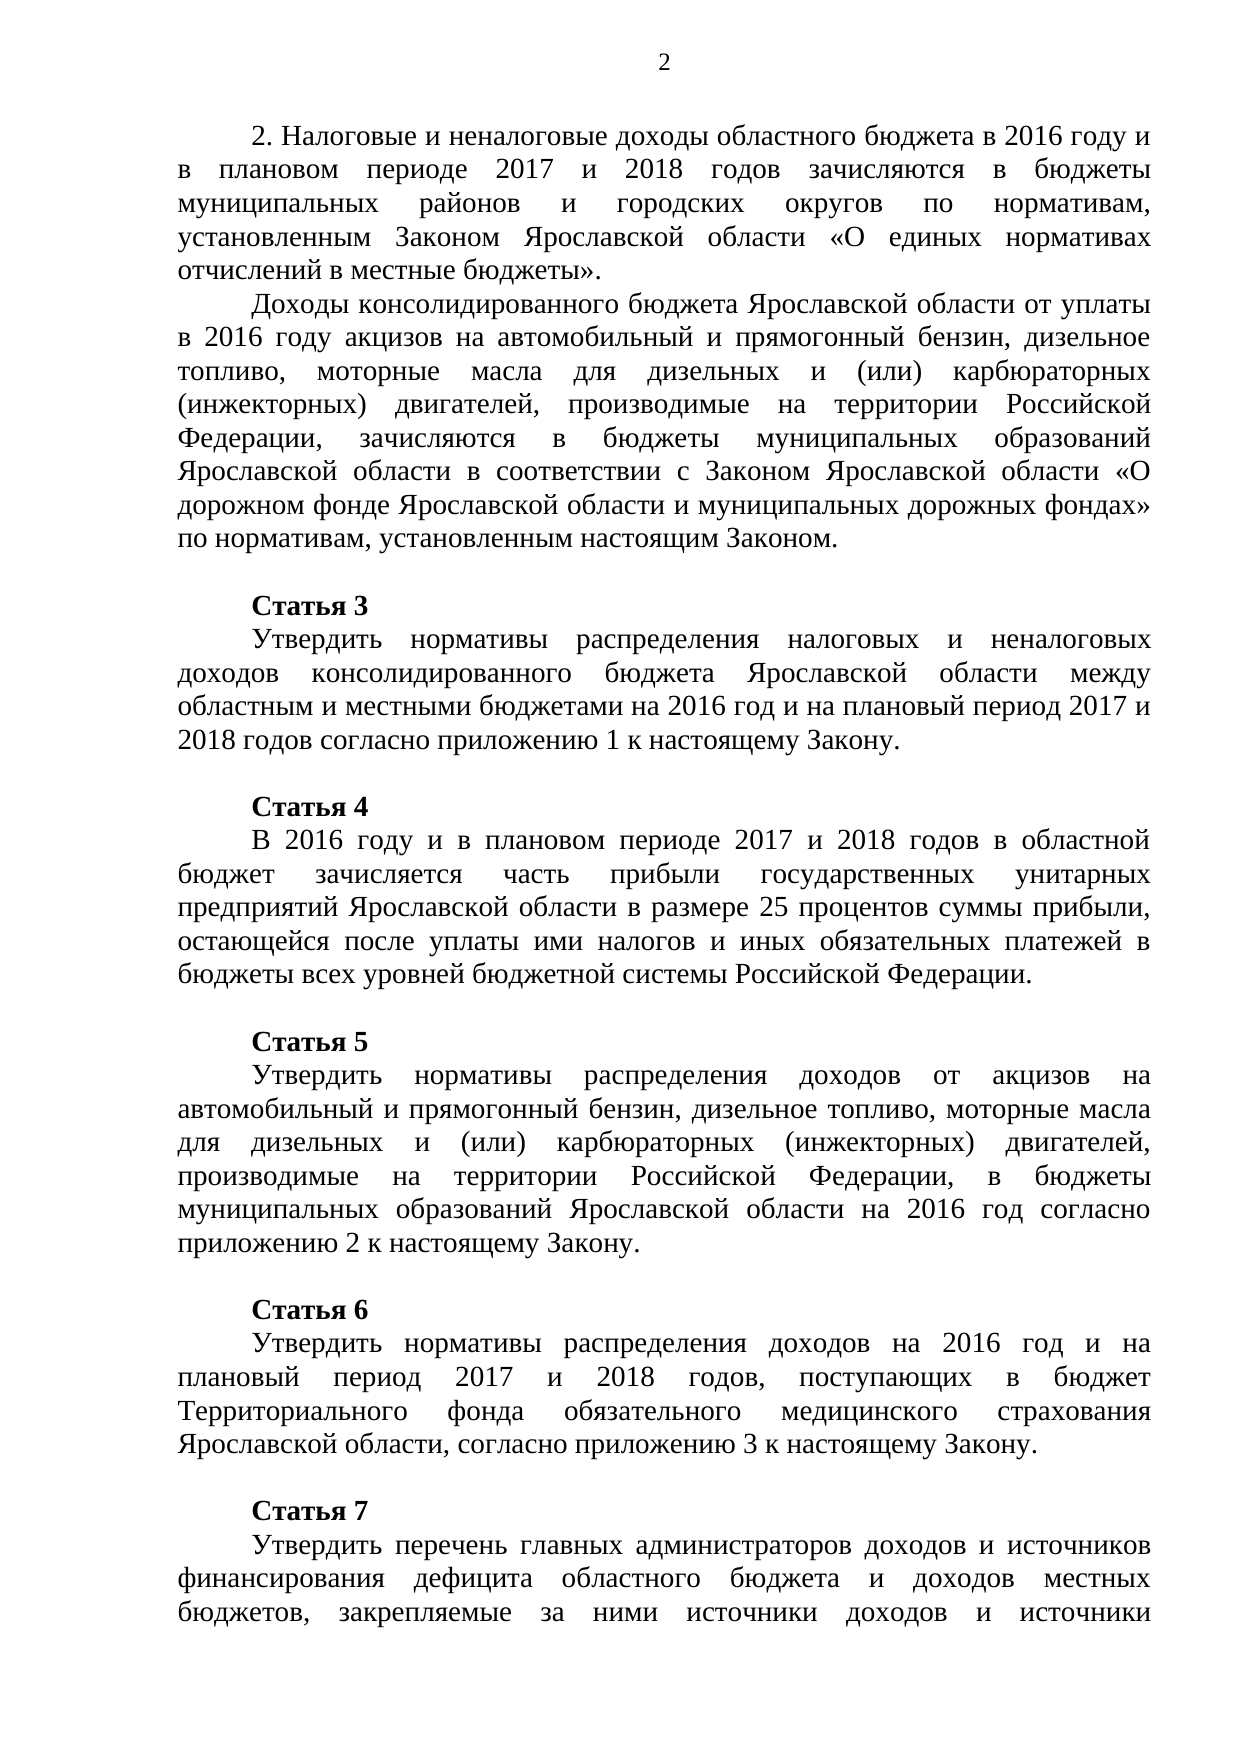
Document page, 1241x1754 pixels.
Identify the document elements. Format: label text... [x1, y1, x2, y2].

text Утвердить нормативы распределения налоговых и неналоговых доходов консолидированного бюджета Ярославской области между областным и местными бюджетами на 2016 год и на плановый период 2017 и 2018 годов согласно приложению 1 к настоящему Закону. [177, 621, 1152, 755]
text Доходы консолидированного бюджета Ярославской области от уплаты в 2016 году акцизов на автомобильный и прямогонный бензин, дизельное топливо, моторные масла для дизельных и (или) карбюраторных (инжекторных) двигателей, производимые на территории Российской Федерации, зачисляются в бюджеты муниципальных образований Ярославской области в соответствии с Законом Ярославской области «О дорожном фонде Ярославской области и муниципальных дорожных фондах» по нормативам, установленным настоящим Законом. [177, 286, 1152, 554]
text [177, 1527, 1152, 1627]
text Статья 6 [177, 1292, 1152, 1326]
text Статья 3 [177, 588, 1152, 621]
text Утвердить нормативы распределения доходов от акцизов на автомобильный и прямогонный бензин, дизельное топливо, моторные масла для дизельных и (или) карбюраторных (инжекторных) двигателей, производимые на территории Российской Федерации, в бюджеты муниципальных образований Ярославской области на 2016 год согласно приложению 2 к настоящему Закону. [177, 1057, 1152, 1258]
text Статья 4 [177, 789, 1152, 822]
text Статья 7 [177, 1493, 1152, 1527]
text Статья 5 [177, 1024, 1152, 1057]
text 2. Налоговые и неналоговые доходы областного бюджета в 2016 году и в плановом периоде 2017 и 2018 годов зачисляются в бюджеты муниципальных районов и городских округов по нормативам, установленным Законом Ярославской области «О единых нормативах отчислений в местные бюджеты». [177, 118, 1152, 286]
text Утвердить нормативы распределения доходов на 2016 год и на плановый период 2017 и 2018 годов, поступающих в бюджет Территориального фонда обязательного медицинского страхования Ярославской области, согласно приложению 3 к настоящему Закону. [177, 1326, 1152, 1460]
text В 2016 году и в плановом периоде 2017 и 2018 годов в областной бюджет зачисляется часть прибыли государственных унитарных предприятий Ярославской области в размере 25 процентов суммы прибыли, остающейся после уплаты ими налогов и иных обязательных платежей в бюджеты всех уровней бюджетной системы Российской Федерации. [177, 822, 1152, 990]
